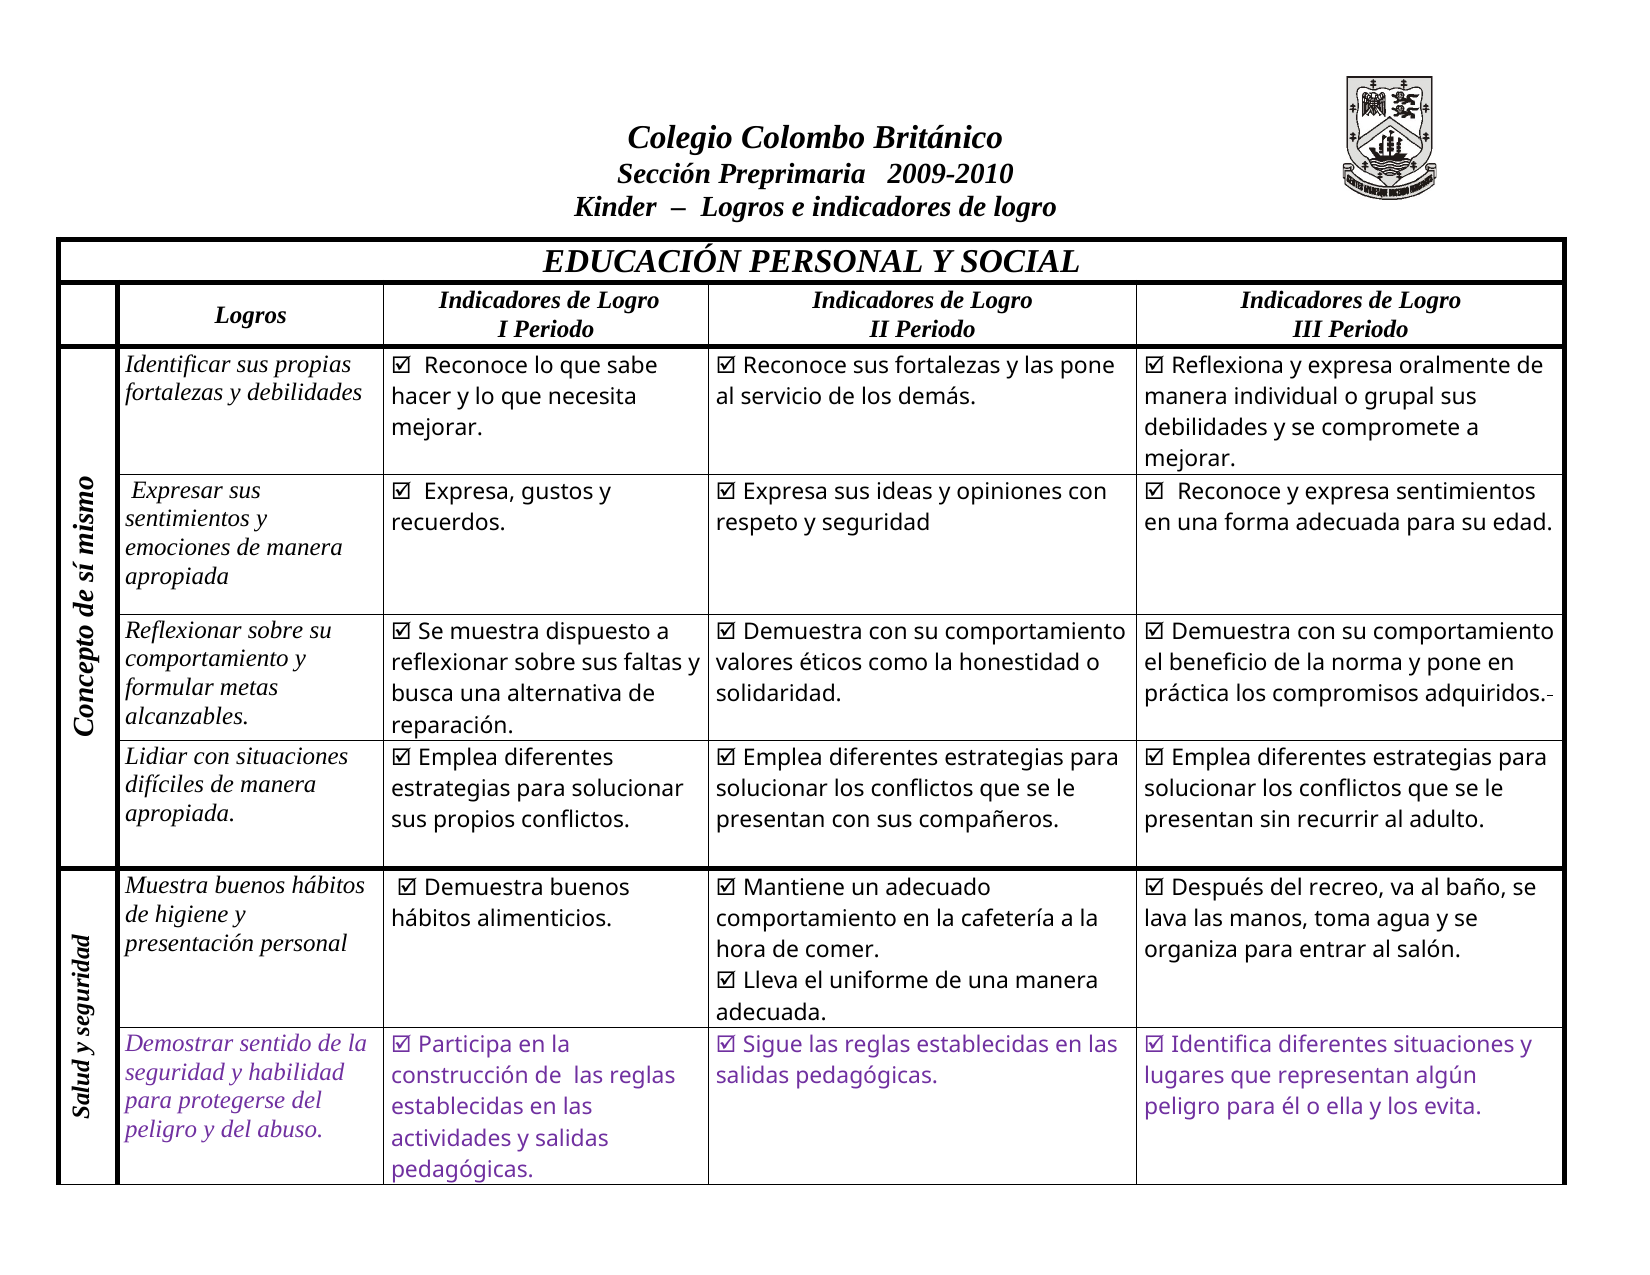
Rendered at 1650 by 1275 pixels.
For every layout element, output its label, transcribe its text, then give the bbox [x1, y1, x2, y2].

table_cell Identificar sus propias fortalezas y debilidades [120, 349, 383, 474]
picture [1342, 76, 1437, 104]
table_cell Indicadores de Logro II Periodo [709, 285, 1136, 344]
table_cell Reflexiona y expresa oralmente de manera individual o grupal sus debilidades y se compromete a mejorar. [1137, 349, 1562, 474]
table_cell Indicadores de Logro I Periodo [384, 285, 708, 344]
table_cell Participa en la construcción de las reglas establecidas en las actividades y salidas pedagógicas. [384, 1028, 708, 1184]
table_cell Emplea diferentes estrategias para solucionar los conflictos que se le presentan sin recurrir al adulto. [1137, 741, 1562, 866]
table_cell Salud y seguridad [61, 871, 115, 1184]
table_header EDUCACIÓN PERSONAL Y SOCIAL [61, 242, 1562, 280]
table_cell Reconoce lo que sabe hacer y lo que necesita mejorar. [384, 349, 708, 474]
table_cell Se muestra dispuesto a reflexionar sobre sus faltas y busca una alternativa de reparación. [384, 615, 708, 740]
table_cell Mantiene un adecuado comportamiento en la cafetería a la hora de comer. Lleva el uniforme de una manera adecuada. [709, 871, 1136, 1027]
table_cell Expresa, gustos y recuerdos. [384, 475, 708, 614]
table_cell Demuestra con su comportamiento el beneficio de la norma y pone en práctica los compromisos adquiridos. [1137, 615, 1562, 740]
table_cell Expresa sus ideas y opiniones con respeto y seguridad [709, 475, 1136, 614]
table_cell Sigue las reglas establecidas en las salidas pedagógicas. [709, 1028, 1136, 1184]
table_cell Demostrar sentido de la seguridad y habilidad para protegerse del peligro y del abuso. [120, 1028, 383, 1184]
table_cell [61, 285, 115, 344]
table_cell Reconoce y expresa sentimientos en una forma adecuada para su edad. [1137, 475, 1562, 614]
table_cell Muestra buenos hábitos de higiene y presentación personal [120, 871, 383, 1027]
table_cell Expresar sus sentimientos y emociones de manera apropiada [120, 475, 383, 614]
table_cell Lidiar con situaciones difíciles de manera apropiada. [120, 741, 383, 866]
table_cell Demuestra buenos hábitos alimenticios. [384, 871, 708, 1027]
table_cell Después del recreo, va al baño, se lava las manos, toma agua y se organiza para entrar al salón. [1137, 871, 1562, 1027]
table_cell Demuestra con su comportamiento valores éticos como la honestidad o solidaridad. [709, 615, 1136, 740]
table_header Colegio Colombo Británico Sección Preprimaria 2009-2010 Kinder – Logros e indicadores de logro [59, 104, 1572, 237]
table_cell Concepto de sí mismo [61, 349, 115, 866]
table_cell Reflexionar sobre su comportamiento y formular metas alcanzables. [120, 615, 383, 740]
table_cell Emplea diferentes estrategias para solucionar los conflictos que se le presentan con sus compañeros. [709, 741, 1136, 866]
table_cell Reconoce sus fortalezas y las pone al servicio de los demás. [709, 349, 1136, 474]
table_cell Logros [120, 285, 383, 344]
table_cell Indicadores de Logro III Periodo [1137, 285, 1562, 344]
table_cell Emplea diferentes estrategias para solucionar sus propios conflictos. [384, 741, 708, 866]
table_cell Identifica diferentes situaciones y lugares que representan algún peligro para él o ella y los evita. [1137, 1028, 1562, 1184]
